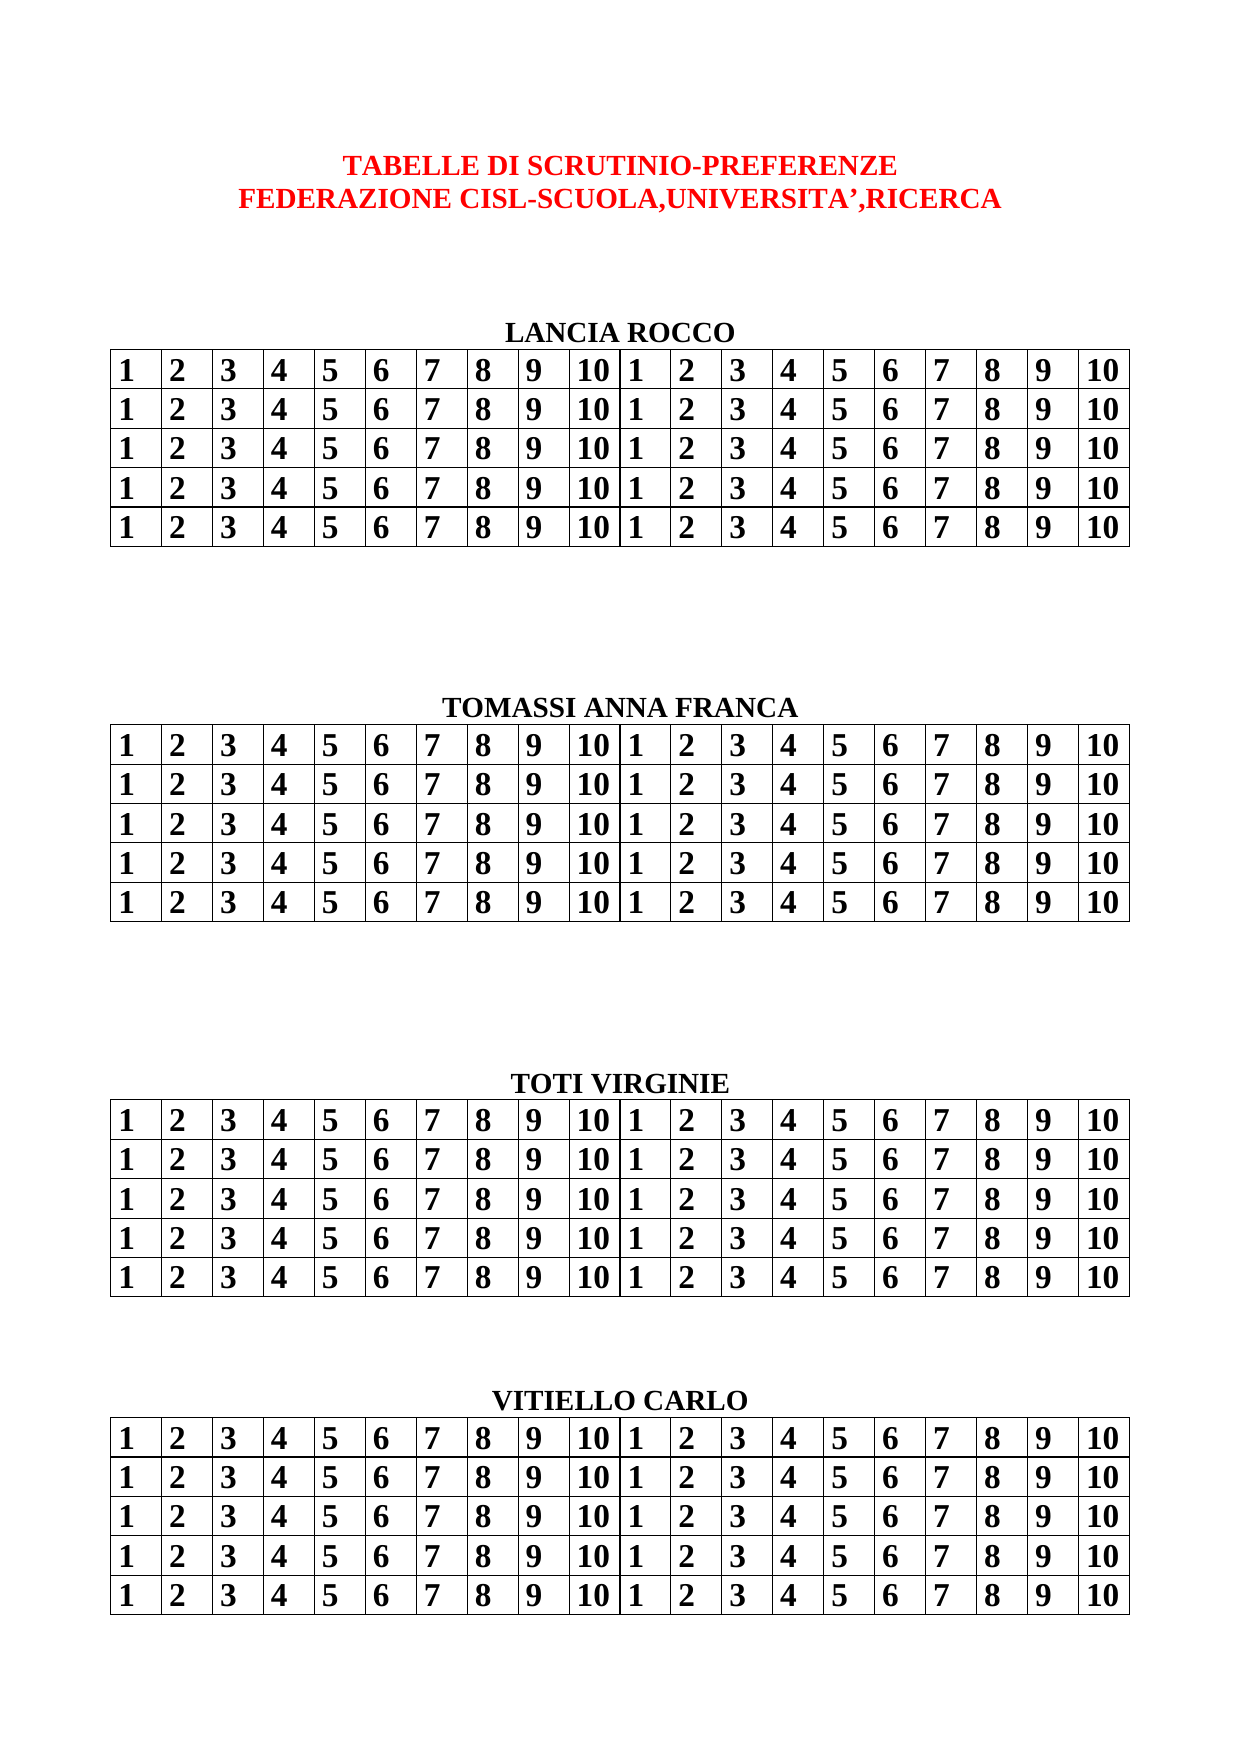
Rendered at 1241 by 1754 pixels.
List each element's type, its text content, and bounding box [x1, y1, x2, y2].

table_cell 8 [468, 1536, 518, 1574]
table_cell 9 [519, 468, 569, 506]
table_cell 5 [315, 429, 365, 467]
table_cell 8 [977, 1219, 1027, 1257]
table_cell 10 [1079, 1576, 1129, 1614]
table_cell 5 [315, 1458, 365, 1496]
table_header 6 [366, 350, 416, 388]
table_cell 7 [926, 508, 976, 546]
table_cell 10 [570, 1258, 619, 1296]
table_header 4 [773, 725, 823, 763]
table_cell 1 [111, 1179, 161, 1217]
table_cell 3 [722, 765, 772, 803]
table_header 4 [773, 350, 823, 388]
table_cell 8 [977, 883, 1027, 921]
table_cell 3 [213, 429, 263, 467]
table_cell 7 [417, 804, 467, 842]
table_cell 9 [519, 389, 569, 428]
table_cell 3 [722, 468, 772, 506]
table_cell 9 [1028, 765, 1078, 803]
table_cell 4 [264, 1458, 314, 1496]
table_header 1 [621, 1100, 670, 1139]
table_cell 7 [926, 1219, 976, 1257]
table_header 5 [824, 1100, 874, 1139]
table_header 1 [111, 1100, 161, 1139]
table_cell 9 [519, 1497, 569, 1535]
table_cell 4 [264, 429, 314, 467]
table_cell 10 [1079, 1179, 1129, 1217]
table_header 4 [264, 1100, 314, 1139]
table_header 7 [417, 725, 467, 763]
table_cell 10 [570, 468, 619, 506]
table_cell 8 [977, 1458, 1027, 1496]
table_cell 2 [162, 1576, 212, 1614]
table_cell 7 [926, 389, 976, 428]
table_cell 3 [213, 1258, 263, 1296]
table_cell 3 [722, 804, 772, 842]
table_cell 8 [468, 1458, 518, 1496]
table_cell 1 [621, 389, 670, 428]
table_cell 2 [671, 1576, 721, 1614]
table_cell 2 [671, 389, 721, 428]
table_cell 7 [417, 508, 467, 546]
table_cell 5 [315, 1536, 365, 1574]
table_cell 6 [875, 804, 925, 842]
table_cell 5 [824, 1458, 874, 1496]
table_cell 5 [315, 765, 365, 803]
table_cell 4 [773, 508, 823, 546]
table_header 10 [1079, 350, 1129, 388]
table_cell 5 [824, 1536, 874, 1574]
table_cell 8 [977, 389, 1027, 428]
table_header 7 [417, 1418, 467, 1456]
table_cell 4 [264, 1258, 314, 1296]
table_cell 5 [824, 1576, 874, 1614]
table_cell 3 [213, 843, 263, 882]
table_cell 8 [468, 508, 518, 546]
table_cell 9 [519, 765, 569, 803]
table_cell 1 [111, 429, 161, 467]
table_header 8 [977, 1418, 1027, 1456]
table_header 2 [671, 350, 721, 388]
table_cell 5 [315, 508, 365, 546]
table_header 3 [213, 1418, 263, 1456]
table_cell 5 [315, 1219, 365, 1257]
table_cell 1 [621, 508, 670, 546]
table_cell 3 [213, 1497, 263, 1535]
table_header 3 [722, 1418, 772, 1456]
table_cell 9 [1028, 389, 1078, 428]
table_cell 8 [977, 1179, 1027, 1217]
table_cell 6 [875, 765, 925, 803]
table_cell 2 [671, 1179, 721, 1217]
table_header 9 [1028, 725, 1078, 763]
table_header 2 [671, 1418, 721, 1456]
table_cell 6 [366, 1179, 416, 1217]
table_cell 7 [417, 1179, 467, 1217]
table_cell 4 [773, 1179, 823, 1217]
table_cell 2 [671, 1258, 721, 1296]
table_cell 4 [264, 1179, 314, 1217]
table_cell 2 [162, 389, 212, 428]
table_cell 6 [875, 389, 925, 428]
table_cell 1 [111, 1536, 161, 1574]
table_cell 8 [468, 1258, 518, 1296]
table_cell 10 [570, 1179, 619, 1217]
table_cell 7 [417, 468, 467, 506]
table_cell 2 [671, 883, 721, 921]
table_header 7 [417, 350, 467, 388]
table_header 9 [1028, 350, 1078, 388]
table_cell 4 [773, 1458, 823, 1496]
table_cell 2 [671, 843, 721, 882]
table_cell 3 [722, 1258, 772, 1296]
table_cell 6 [875, 508, 925, 546]
table_cell 10 [1079, 429, 1129, 467]
table_cell 6 [875, 1576, 925, 1614]
table_cell 8 [977, 765, 1027, 803]
table_cell 2 [162, 1140, 212, 1178]
table_cell 2 [671, 429, 721, 467]
table_cell 5 [824, 1179, 874, 1217]
table_cell 8 [468, 1179, 518, 1217]
table_cell 9 [1028, 1219, 1078, 1257]
table_cell 2 [671, 1536, 721, 1574]
table_cell 1 [621, 1140, 670, 1178]
table_cell 10 [1079, 843, 1129, 882]
table_cell 6 [366, 1576, 416, 1614]
table_header 4 [773, 1418, 823, 1456]
table_cell 5 [315, 1179, 365, 1217]
table_cell 6 [366, 1497, 416, 1535]
text FEDERAZIONE CISL-SCUOLA,UNIVERSITA’,RICERCA [118, 181, 1122, 215]
table_cell 2 [671, 1219, 721, 1257]
table_header 1 [111, 350, 161, 388]
table_cell 1 [111, 765, 161, 803]
table_cell 9 [519, 1258, 569, 1296]
table_header 1 [111, 1418, 161, 1456]
table_cell 6 [875, 1458, 925, 1496]
table_cell 4 [264, 1140, 314, 1178]
table_header 4 [264, 350, 314, 388]
table_cell 4 [264, 1576, 314, 1614]
table_cell 9 [519, 1458, 569, 1496]
table_cell 2 [671, 508, 721, 546]
table_cell 10 [1079, 1536, 1129, 1574]
table_header 8 [977, 1100, 1027, 1139]
table_header 10 [1079, 1418, 1129, 1456]
table_cell 2 [671, 1458, 721, 1496]
table_cell 5 [824, 765, 874, 803]
table_cell 4 [773, 843, 823, 882]
table_cell 5 [315, 1140, 365, 1178]
table_header 2 [162, 1100, 212, 1139]
table_cell 1 [111, 804, 161, 842]
table_cell 8 [977, 804, 1027, 842]
table_cell 10 [1079, 1140, 1129, 1178]
table_cell 5 [315, 843, 365, 882]
table_cell 10 [570, 843, 619, 882]
table_cell 3 [213, 1140, 263, 1178]
table_cell 7 [417, 1576, 467, 1614]
table_cell 1 [111, 508, 161, 546]
table_cell 2 [162, 1458, 212, 1496]
table_header 10 [570, 1418, 619, 1456]
table_cell 1 [111, 1458, 161, 1496]
table_cell 1 [621, 1258, 670, 1296]
table_cell 4 [264, 1219, 314, 1257]
table_cell 3 [213, 508, 263, 546]
table_header 9 [519, 350, 569, 388]
table_cell 6 [875, 1536, 925, 1574]
table_cell 8 [468, 1497, 518, 1535]
table_cell 6 [875, 843, 925, 882]
table_header 9 [519, 1418, 569, 1456]
table_cell 2 [162, 804, 212, 842]
table_cell 3 [722, 1219, 772, 1257]
table_cell 3 [213, 804, 263, 842]
table_cell 10 [1079, 1458, 1129, 1496]
table_header 10 [570, 1100, 619, 1139]
table_cell 9 [1028, 1536, 1078, 1574]
table_header 8 [977, 725, 1027, 763]
table_header 4 [264, 725, 314, 763]
table_header 5 [315, 725, 365, 763]
table_cell 6 [366, 508, 416, 546]
table_cell 5 [315, 883, 365, 921]
table_cell 8 [977, 1576, 1027, 1614]
table_cell 4 [264, 804, 314, 842]
table_cell 2 [671, 468, 721, 506]
table_header 1 [621, 350, 670, 388]
table_header 4 [264, 1418, 314, 1456]
table_cell 4 [264, 508, 314, 546]
table_header 3 [213, 350, 263, 388]
table_header 7 [926, 725, 976, 763]
table_cell 3 [722, 1497, 772, 1535]
table_cell 10 [1079, 883, 1129, 921]
table_header 9 [519, 725, 569, 763]
table_cell 7 [417, 843, 467, 882]
table_cell 10 [1079, 1219, 1129, 1257]
table_cell 6 [366, 429, 416, 467]
table_cell 2 [671, 804, 721, 842]
table_cell 8 [468, 468, 518, 506]
table_cell 9 [1028, 429, 1078, 467]
table_cell 10 [1079, 389, 1129, 428]
table_cell 3 [722, 1179, 772, 1217]
table_header 1 [621, 1418, 670, 1456]
table_cell 10 [1079, 508, 1129, 546]
table_header 9 [1028, 1100, 1078, 1139]
table_cell 4 [773, 1576, 823, 1614]
table_cell 10 [570, 429, 619, 467]
table_cell 3 [722, 843, 772, 882]
table_cell 9 [519, 1179, 569, 1217]
table_cell 3 [213, 1179, 263, 1217]
table_cell 9 [1028, 1140, 1078, 1178]
table_cell 2 [162, 508, 212, 546]
table_cell 10 [1079, 1497, 1129, 1535]
table_cell 10 [570, 1140, 619, 1178]
table_header 5 [824, 725, 874, 763]
table_cell 8 [977, 1536, 1027, 1574]
table_cell 3 [722, 508, 772, 546]
table_cell 8 [468, 1576, 518, 1614]
table_header 6 [875, 350, 925, 388]
table_cell 3 [213, 765, 263, 803]
table_header 7 [926, 350, 976, 388]
table_cell 7 [417, 1258, 467, 1296]
table_cell 4 [264, 1536, 314, 1574]
table_header 5 [315, 1100, 365, 1139]
table_cell 7 [926, 1497, 976, 1535]
table_cell 9 [1028, 1576, 1078, 1614]
table_cell 10 [570, 765, 619, 803]
table_cell 7 [926, 843, 976, 882]
table_cell 4 [773, 1258, 823, 1296]
table_cell 9 [519, 508, 569, 546]
table_header 10 [570, 350, 619, 388]
table_cell 1 [621, 1497, 670, 1535]
table_cell 10 [1079, 765, 1129, 803]
table_cell 7 [417, 883, 467, 921]
table_cell 9 [519, 804, 569, 842]
table_header 4 [773, 1100, 823, 1139]
table_cell 1 [621, 468, 670, 506]
table_header 6 [875, 1100, 925, 1139]
table_cell 3 [722, 883, 772, 921]
table_cell 2 [162, 468, 212, 506]
table_cell 3 [213, 1576, 263, 1614]
table_header 10 [1079, 725, 1129, 763]
table_cell 4 [773, 1497, 823, 1535]
table_cell 6 [875, 1219, 925, 1257]
table_cell 3 [213, 1458, 263, 1496]
table_cell 2 [162, 765, 212, 803]
table_cell 6 [875, 1140, 925, 1178]
subtitle TOMASSI ANNA FRANCA [118, 691, 1122, 724]
table_cell 6 [875, 883, 925, 921]
table_cell 1 [621, 429, 670, 467]
table_cell 9 [1028, 508, 1078, 546]
table_cell 3 [722, 1536, 772, 1574]
table_header 2 [162, 725, 212, 763]
table_cell 6 [366, 804, 416, 842]
table_cell 2 [162, 429, 212, 467]
table_cell 5 [315, 1258, 365, 1296]
table_cell 3 [213, 883, 263, 921]
table_cell 2 [162, 1536, 212, 1574]
table_header 3 [722, 350, 772, 388]
table_cell 10 [1079, 804, 1129, 842]
table_cell 5 [824, 804, 874, 842]
table_cell 10 [570, 1458, 619, 1496]
table_cell 10 [570, 1576, 619, 1614]
table_header 8 [977, 350, 1027, 388]
table_cell 3 [722, 1576, 772, 1614]
table_cell 8 [977, 843, 1027, 882]
table_cell 7 [417, 765, 467, 803]
table_cell 6 [875, 468, 925, 506]
table_cell 9 [1028, 1458, 1078, 1496]
table_cell 4 [773, 429, 823, 467]
table_cell 3 [213, 1219, 263, 1257]
table_cell 7 [926, 429, 976, 467]
table_cell 6 [366, 843, 416, 882]
table_header 8 [468, 725, 518, 763]
table_cell 5 [824, 883, 874, 921]
table_header 3 [213, 725, 263, 763]
table_cell 10 [570, 1219, 619, 1257]
table_cell 1 [621, 1576, 670, 1614]
table_cell 8 [977, 1497, 1027, 1535]
table_cell 5 [824, 389, 874, 428]
table_cell 4 [773, 1140, 823, 1178]
table_header 9 [1028, 1418, 1078, 1456]
table_cell 1 [621, 1179, 670, 1217]
table_cell 1 [111, 389, 161, 428]
table_header 9 [519, 1100, 569, 1139]
table_cell 5 [824, 468, 874, 506]
table_cell 6 [366, 1219, 416, 1257]
table_header 6 [875, 1418, 925, 1456]
table_cell 9 [519, 1140, 569, 1178]
table_cell 4 [264, 468, 314, 506]
table_cell 6 [366, 1536, 416, 1574]
table_cell 9 [1028, 883, 1078, 921]
table_cell 7 [926, 1576, 976, 1614]
table_cell 6 [366, 883, 416, 921]
table_cell 10 [570, 1536, 619, 1574]
table_header 1 [621, 725, 670, 763]
table_cell 4 [264, 843, 314, 882]
table_cell 9 [1028, 468, 1078, 506]
table_cell 9 [519, 843, 569, 882]
table_cell 1 [111, 1576, 161, 1614]
table_cell 1 [621, 1458, 670, 1496]
table_cell 2 [162, 883, 212, 921]
table_cell 4 [264, 1497, 314, 1535]
table_cell 8 [977, 468, 1027, 506]
table_cell 8 [468, 883, 518, 921]
table_header 5 [824, 350, 874, 388]
table_cell 8 [468, 389, 518, 428]
table_cell 10 [1079, 1258, 1129, 1296]
table_cell 4 [773, 1536, 823, 1574]
table_cell 7 [926, 1258, 976, 1296]
table_cell 5 [315, 1497, 365, 1535]
table_header 6 [366, 1100, 416, 1139]
table_header 8 [468, 1100, 518, 1139]
table_cell 9 [519, 1576, 569, 1614]
table_header 7 [926, 1418, 976, 1456]
table_cell 5 [824, 1140, 874, 1178]
table_cell 4 [773, 389, 823, 428]
table_cell 10 [1079, 468, 1129, 506]
table_cell 7 [417, 1219, 467, 1257]
table_header 2 [671, 1100, 721, 1139]
table_header 10 [570, 725, 619, 763]
table_cell 8 [468, 804, 518, 842]
table_cell 10 [570, 883, 619, 921]
table_cell 7 [926, 765, 976, 803]
table_cell 8 [468, 765, 518, 803]
table_cell 1 [621, 1219, 670, 1257]
table_cell 7 [417, 1536, 467, 1574]
table_cell 9 [1028, 1179, 1078, 1217]
table_cell 5 [315, 804, 365, 842]
table_header 3 [213, 1100, 263, 1139]
table_header 6 [366, 1418, 416, 1456]
table_header 6 [875, 725, 925, 763]
table_cell 1 [621, 804, 670, 842]
table_header 5 [824, 1418, 874, 1456]
table_cell 1 [111, 1219, 161, 1257]
table_header 1 [111, 725, 161, 763]
table_cell 6 [875, 1497, 925, 1535]
table_cell 6 [875, 429, 925, 467]
table_header 8 [468, 350, 518, 388]
table_cell 9 [1028, 1258, 1078, 1296]
table_cell 8 [977, 1140, 1027, 1178]
table_cell 1 [621, 883, 670, 921]
table_cell 7 [926, 1179, 976, 1217]
table_cell 8 [468, 1219, 518, 1257]
table_cell 9 [519, 883, 569, 921]
table_cell 2 [162, 1497, 212, 1535]
table_header 5 [315, 1418, 365, 1456]
table_cell 3 [213, 468, 263, 506]
subtitle VITIELLO CARLO [118, 1383, 1122, 1417]
table_cell 7 [926, 1140, 976, 1178]
table_cell 3 [722, 1458, 772, 1496]
table_cell 5 [824, 1258, 874, 1296]
table_cell 2 [671, 765, 721, 803]
table_cell 7 [417, 389, 467, 428]
table_cell 3 [213, 389, 263, 428]
table_cell 1 [111, 1497, 161, 1535]
subtitle TABELLE DI SCRUTINIO-PREFERENZE [118, 148, 1122, 181]
table_cell 7 [926, 468, 976, 506]
table_cell 4 [264, 389, 314, 428]
table_header 3 [722, 725, 772, 763]
table_cell 6 [875, 1179, 925, 1217]
subtitle TOTI VIRGINIE [118, 1066, 1122, 1099]
table_cell 10 [570, 804, 619, 842]
table_cell 6 [366, 765, 416, 803]
table_cell 5 [315, 1576, 365, 1614]
table_cell 5 [315, 468, 365, 506]
table_cell 1 [621, 1536, 670, 1574]
table_cell 9 [1028, 843, 1078, 882]
table_header 5 [315, 350, 365, 388]
table_cell 4 [773, 804, 823, 842]
table_cell 10 [570, 389, 619, 428]
table_cell 9 [519, 429, 569, 467]
table_cell 2 [671, 1497, 721, 1535]
table_cell 7 [417, 1497, 467, 1535]
table_cell 6 [366, 1258, 416, 1296]
table_cell 5 [824, 429, 874, 467]
table_cell 8 [977, 1258, 1027, 1296]
table_cell 1 [621, 765, 670, 803]
table_header 7 [417, 1100, 467, 1139]
table_cell 5 [824, 1497, 874, 1535]
table_cell 9 [1028, 804, 1078, 842]
table_cell 1 [621, 843, 670, 882]
table_cell 1 [111, 843, 161, 882]
table_cell 2 [162, 1179, 212, 1217]
table_cell 9 [1028, 1497, 1078, 1535]
table_cell 5 [824, 508, 874, 546]
table_cell 2 [162, 843, 212, 882]
table_cell 1 [111, 468, 161, 506]
table_cell 4 [773, 765, 823, 803]
table_cell 10 [570, 508, 619, 546]
table_header 8 [468, 1418, 518, 1456]
table_cell 6 [366, 1458, 416, 1496]
table_cell 9 [519, 1219, 569, 1257]
table_cell 4 [773, 1219, 823, 1257]
table_cell 7 [926, 883, 976, 921]
table_cell 2 [162, 1219, 212, 1257]
table_header 2 [671, 725, 721, 763]
table_cell 5 [824, 1219, 874, 1257]
table_header 7 [926, 1100, 976, 1139]
table_cell 2 [671, 1140, 721, 1178]
table_cell 3 [722, 1140, 772, 1178]
table_cell 4 [773, 883, 823, 921]
table_header 2 [162, 350, 212, 388]
table_cell 7 [926, 1536, 976, 1574]
table_cell 4 [264, 883, 314, 921]
table_cell 7 [926, 804, 976, 842]
table_cell 1 [111, 1140, 161, 1178]
table_cell 8 [977, 508, 1027, 546]
table_header 6 [366, 725, 416, 763]
table_cell 3 [722, 429, 772, 467]
table_cell 7 [926, 1458, 976, 1496]
table_cell 7 [417, 1458, 467, 1496]
table_cell 1 [111, 883, 161, 921]
table_cell 6 [366, 389, 416, 428]
table_cell 9 [519, 1536, 569, 1574]
table_cell 10 [570, 1497, 619, 1535]
table_cell 7 [417, 1140, 467, 1178]
table_cell 1 [111, 1258, 161, 1296]
table_cell 3 [213, 1536, 263, 1574]
table_cell 4 [264, 765, 314, 803]
table_cell 8 [977, 429, 1027, 467]
table_header 2 [162, 1418, 212, 1456]
table_cell 8 [468, 843, 518, 882]
table_cell 8 [468, 1140, 518, 1178]
table_cell 7 [417, 429, 467, 467]
subtitle LANCIA ROCCO [118, 315, 1122, 349]
table_cell 6 [366, 1140, 416, 1178]
table_cell 6 [875, 1258, 925, 1296]
table_cell 8 [468, 429, 518, 467]
table_header 10 [1079, 1100, 1129, 1139]
table_cell 3 [722, 389, 772, 428]
table_cell 2 [162, 1258, 212, 1296]
table_cell 6 [366, 468, 416, 506]
table_header 3 [722, 1100, 772, 1139]
table_cell 5 [315, 389, 365, 428]
table_cell 5 [824, 843, 874, 882]
table_cell 4 [773, 468, 823, 506]
